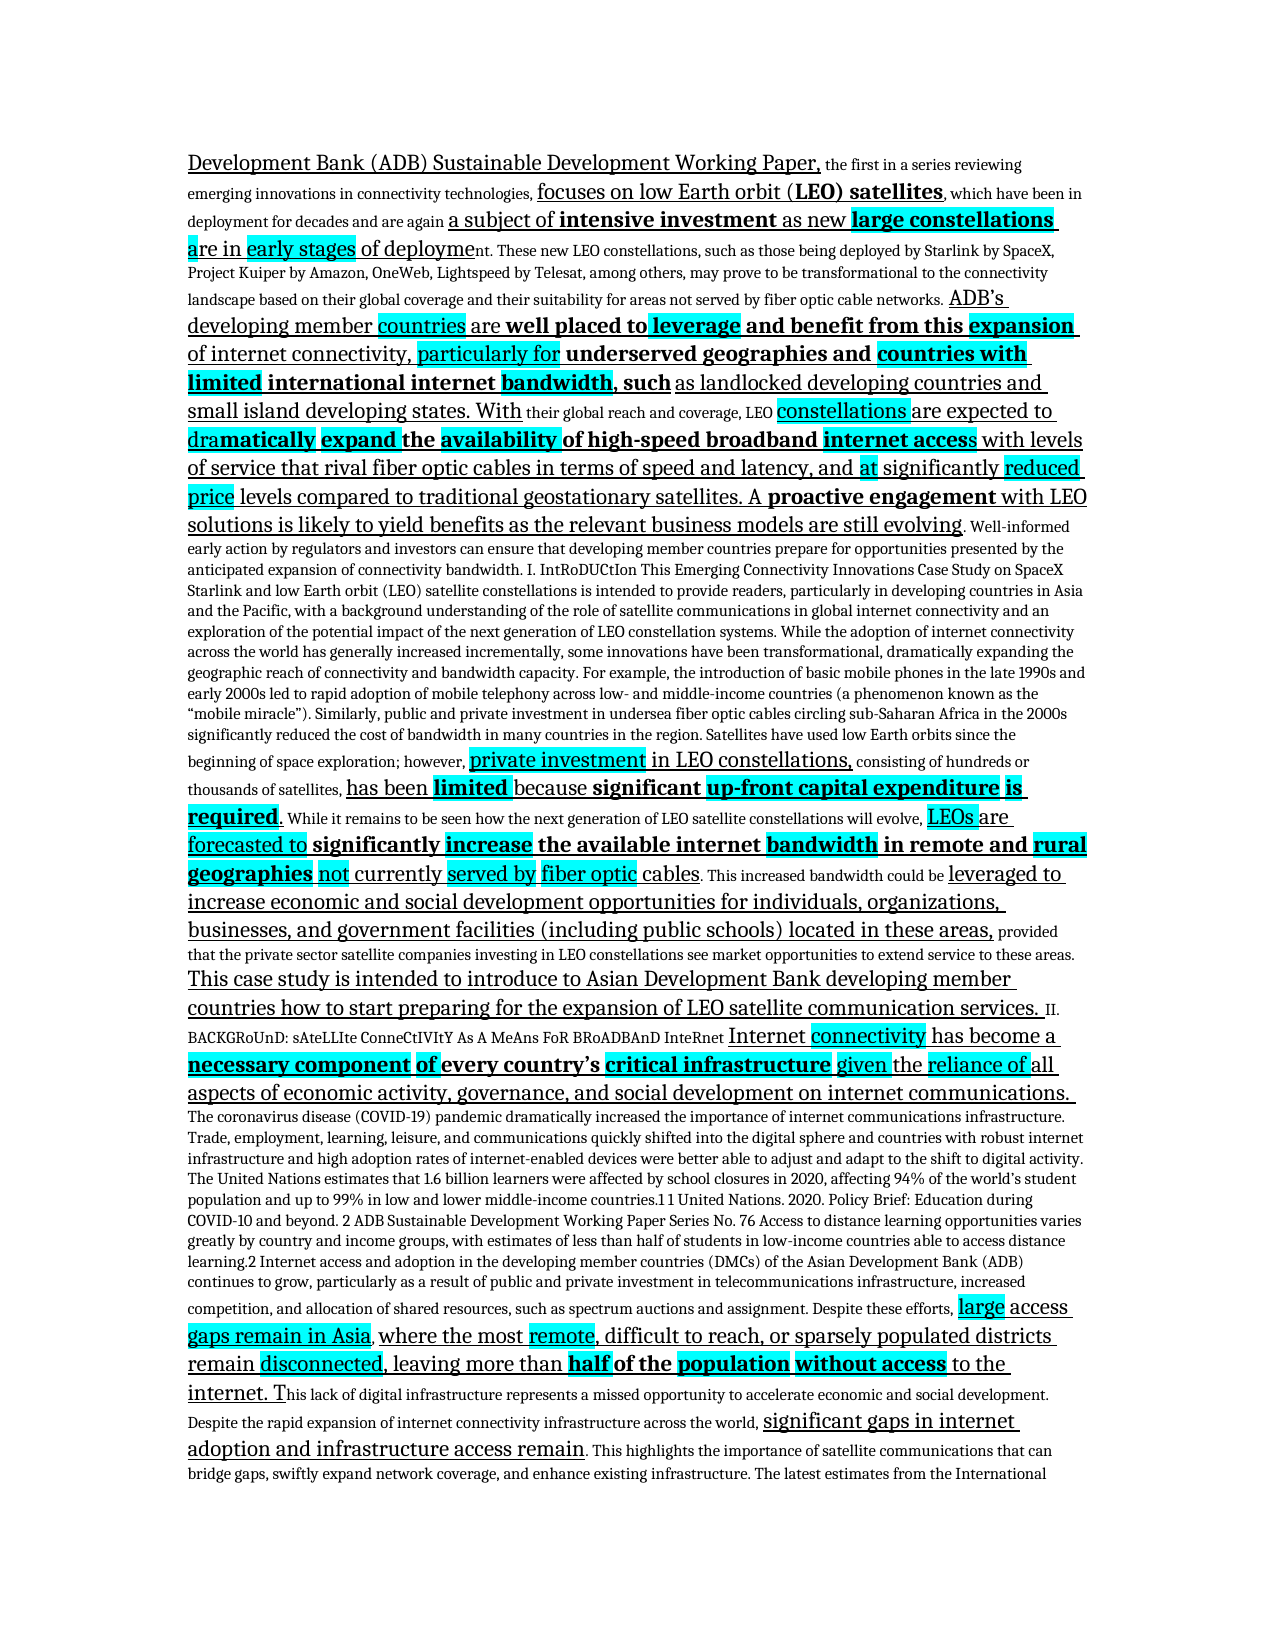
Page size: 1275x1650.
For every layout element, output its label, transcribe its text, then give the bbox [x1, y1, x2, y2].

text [187, 855, 1087, 1483]
